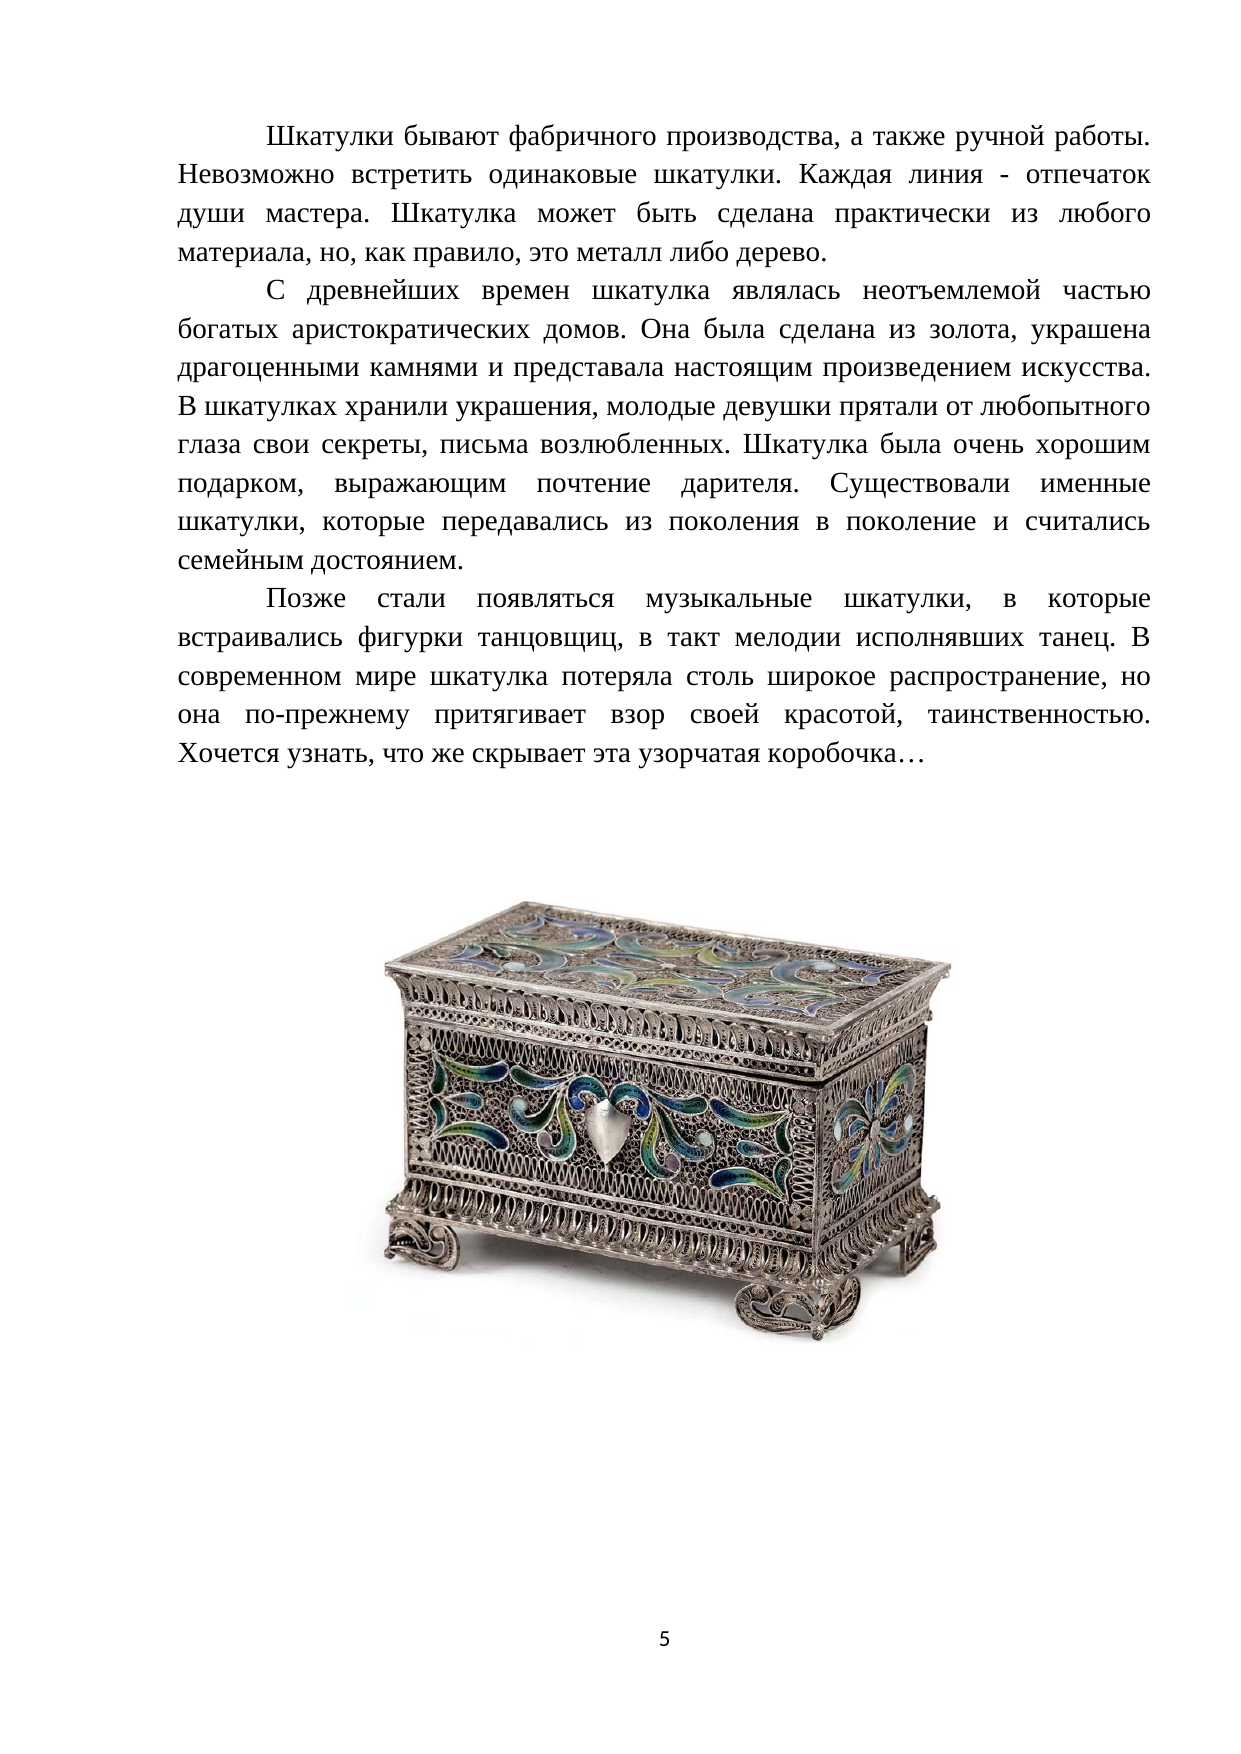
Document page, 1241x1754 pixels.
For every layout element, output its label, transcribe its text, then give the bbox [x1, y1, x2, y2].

text Позже стали появляться музыкальные шкатулки, в которые встраивались фигурки танцовщиц, в такт мелодии исполнявших танец. В современном мире шкатулка потеряла столь широкое распространение, но она по-прежнему притягивает взор своей красотой, таинственностью. Хочется узнать, что же скрывает эта узорчатая коробочка… [177, 581, 1152, 768]
text С древнейших времен шкатулка являлась неотъемлемой частью богатых аристократических домов. Она была сделана из золота, украшена драгоценными камнями и представала настоящим произведением искусства. В шкатулках хранили украшения, молодые девушки прятали от любопытного глаза свои секреты, письма возлюбленных. Шкатулка была очень хорошим подарком, выражающим почтение дарителя. Существовали именные шкатулки, которые передавались из поколения в поколение и считались семейным достоянием. [177, 272, 1152, 576]
picture [325, 811, 1004, 1390]
text Шкатулки бывают фабричного производства, а также ручной работы. Невозможно встретить одинаковые шкатулки. Каждая линия - отпечаток души мастера. Шкатулка может быть сделана практически из любого материала, но, как правило, это металл либо дерево. [177, 118, 1152, 267]
